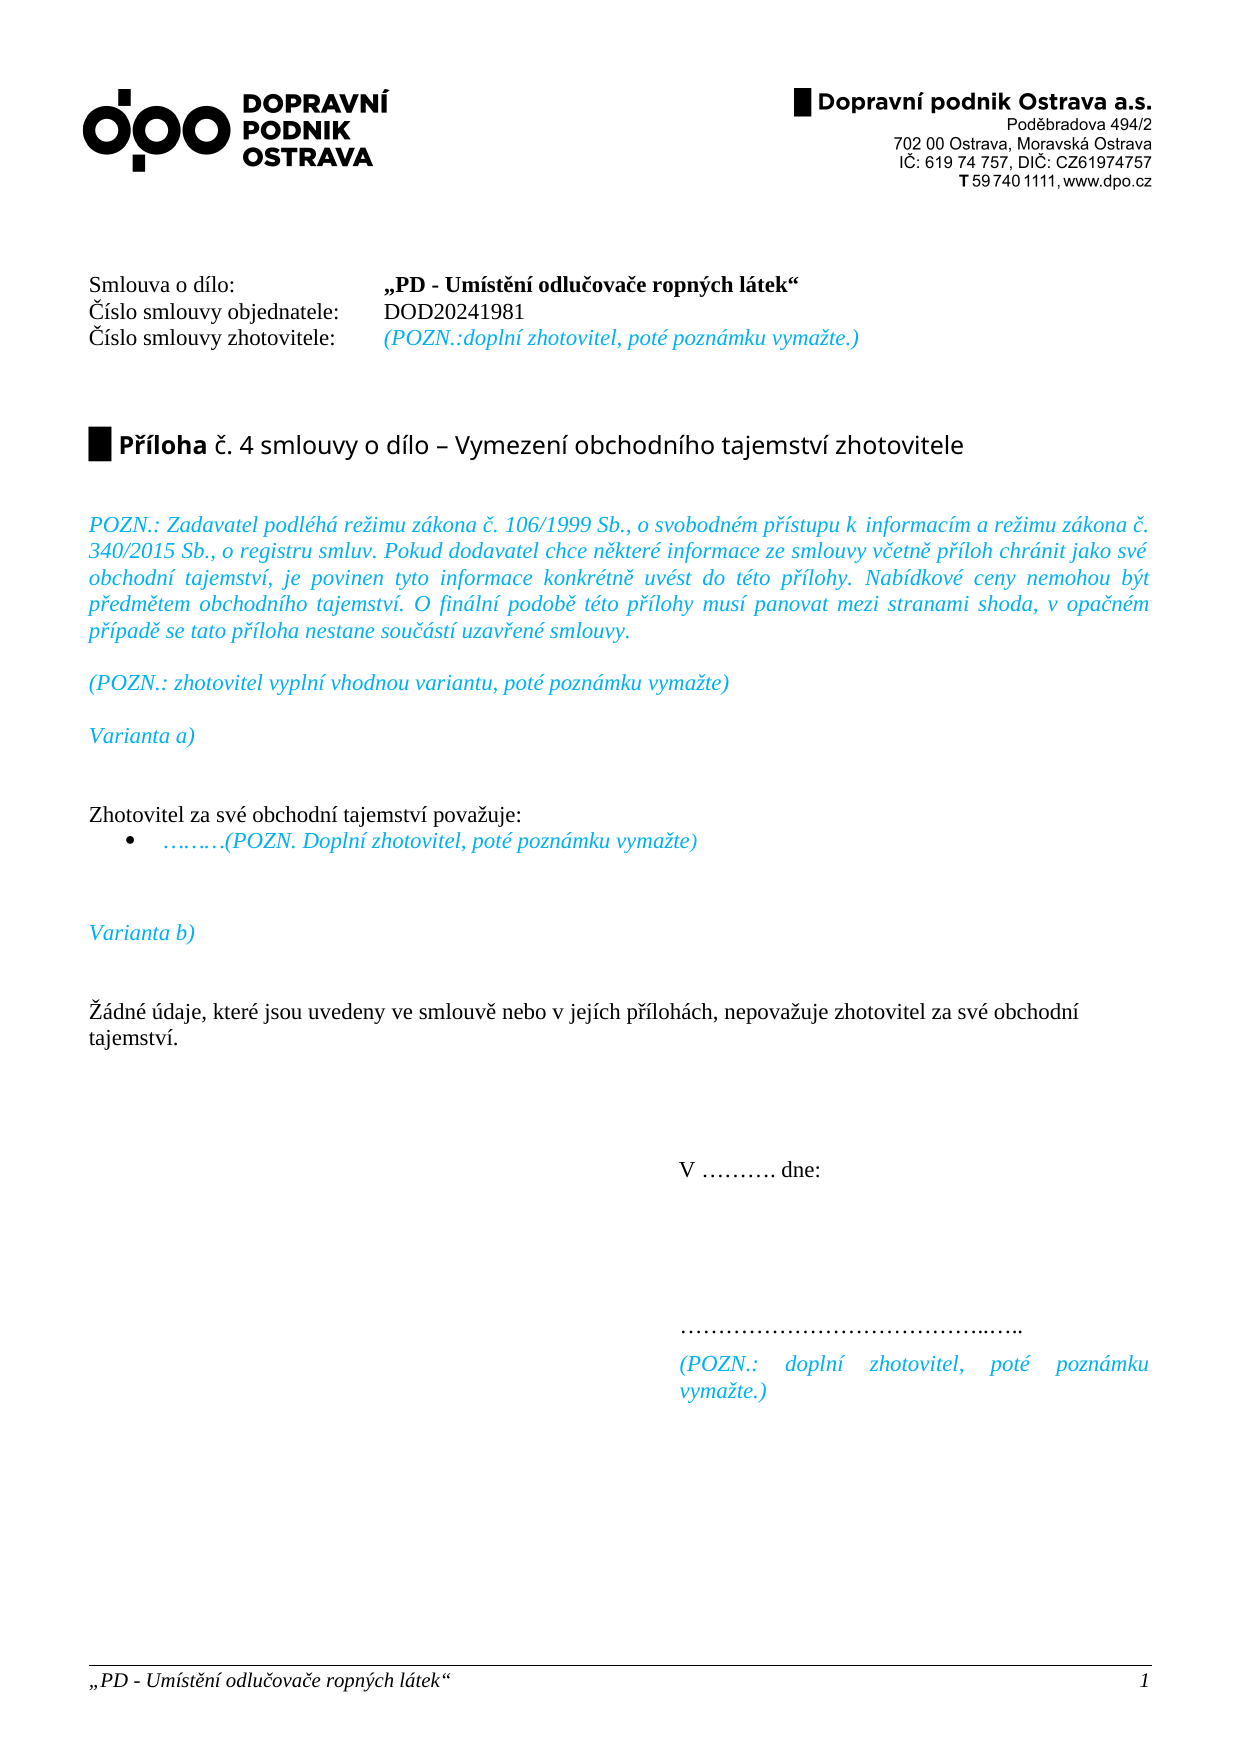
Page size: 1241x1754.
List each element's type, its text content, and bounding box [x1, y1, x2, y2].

text Číslo smlouvy objednatele: DOD20241981 [89, 298, 1152, 324]
text (POZN.: doplní zhotovitel, poté poznámku vymažte.) [89, 1351, 1152, 1403]
text Žádné údaje, které jsou uvedeny ve smlouvě nebo v jejích přílohách, nepovažuje zhotovitel za své obchodní tajemství. [89, 998, 1152, 1051]
picture [794, 88, 1152, 190]
text …………………………………..….. [89, 1312, 1152, 1338]
text POZN.: Zadavatel podléhá režimu zákona č. 106/1999 Sb., o svobodném přístupu k informacím a režimu zákona č. 340/2015 Sb., o registru smluv. Pokud dodavatel chce některé informace ze smlouvy včetně příloh chránit jako své obchodní tajemství, je povinen tyto informace konkrétně uvést do této přílohy. Nabídkové ceny nemohou být předmětem obchodního tajemství. O finální podobě této přílohy musí panovat mezi stranami shoda, v opačném případě se tato příloha nestane součástí uzavřené smlouvy. [89, 511, 1152, 643]
picture [82, 89, 390, 172]
subtitle Příloha č. 4 smlouvy o dílo – Vymezení obchodního tajemství zhotovitele [89, 426, 1152, 461]
text Varianta b) [89, 919, 1152, 945]
list ………(POZN. Doplní zhotovitel, poté poznámku vymažte) [126, 827, 1152, 854]
text V ………. dne: [89, 1156, 1152, 1183]
text Smlouva o dílo: „PD - Umístění odlučovače ropných látek“ [89, 272, 1152, 298]
text Zhotovitel za své obchodní tajemství považuje: [89, 801, 1152, 827]
picture [122, 549, 128, 558]
text Varianta a) [89, 722, 1152, 748]
text (POZN.: zhotovitel vyplní vhodnou variantu, poté poznámku vymažte) [89, 669, 1152, 696]
text Číslo smlouvy zhotovitele: (POZN.:doplní zhotovitel, poté poznámku vymažte.) [89, 324, 1152, 351]
